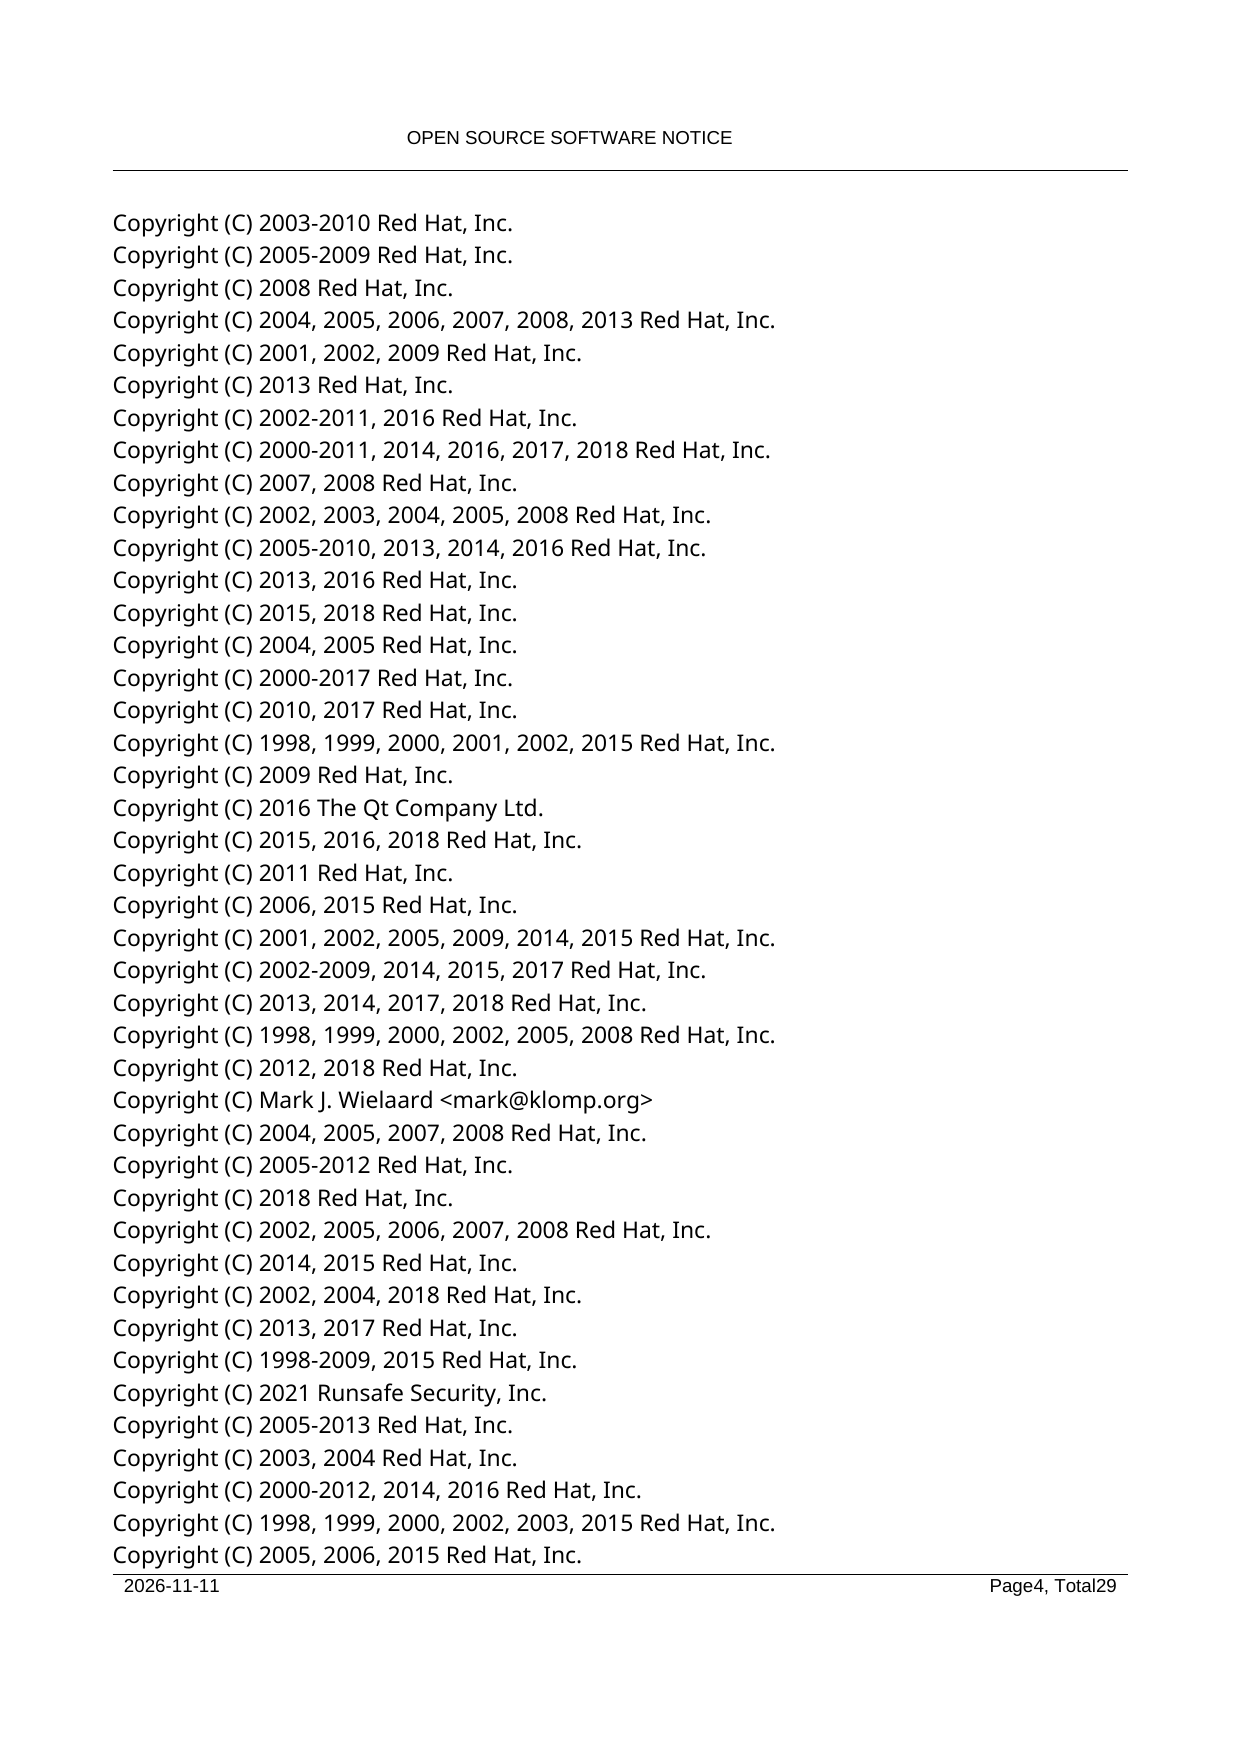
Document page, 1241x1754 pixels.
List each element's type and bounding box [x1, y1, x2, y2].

text [112, 206, 1128, 1571]
